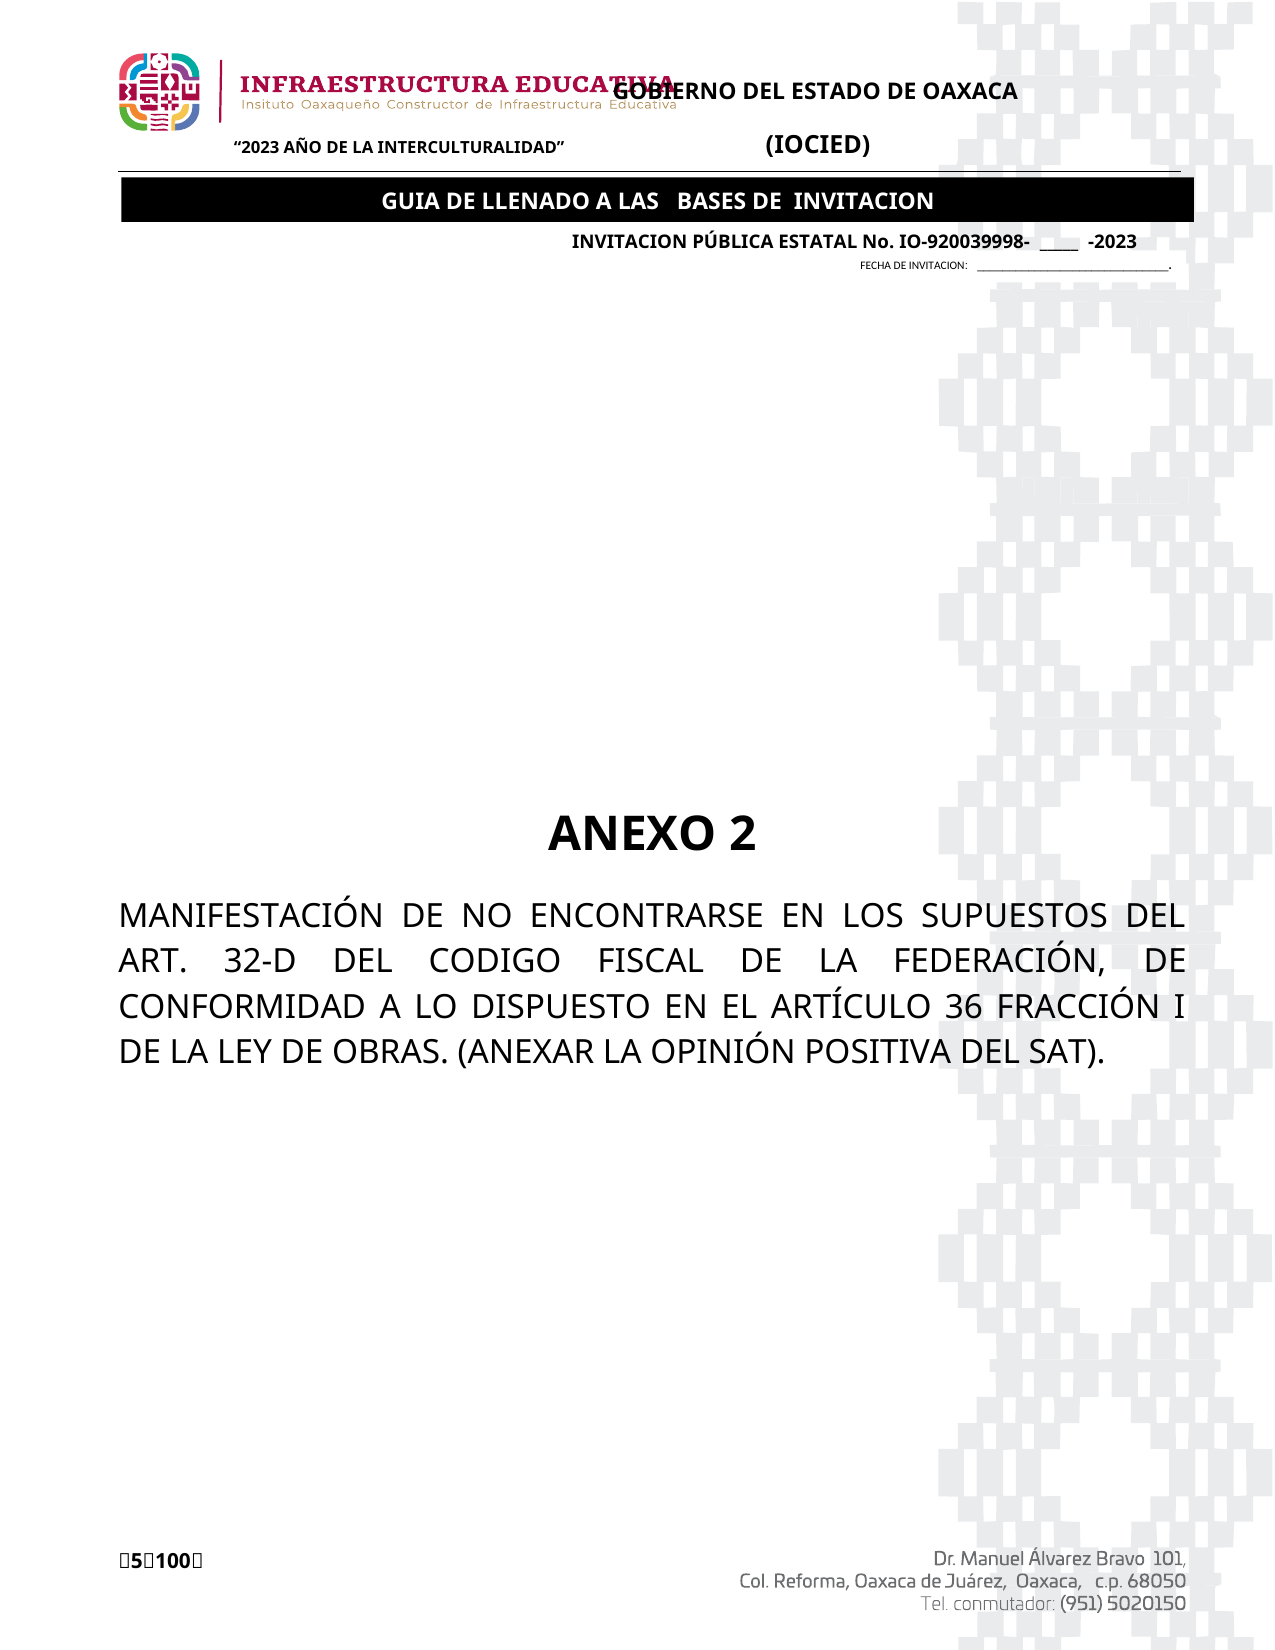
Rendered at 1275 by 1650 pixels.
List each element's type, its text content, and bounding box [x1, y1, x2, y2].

text ANEXO 2 [118, 799, 1186, 865]
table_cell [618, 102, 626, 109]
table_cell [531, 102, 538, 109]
text MANIFESTACIÓN DE NO ENCONTRARSE EN LOS SUPUESTOS DEL ART. 32-D DEL CODIGO FISCAL DE LA FEDERACIÓN, DE CONFORMIDAD A LO DISPUESTO EN EL ARTÍCULO 36 FRACCIÓN I DE LA LEY DE OBRAS. (ANEXAR LA OPINIÓN POSITIVA DEL SAT). [118, 892, 1186, 1073]
